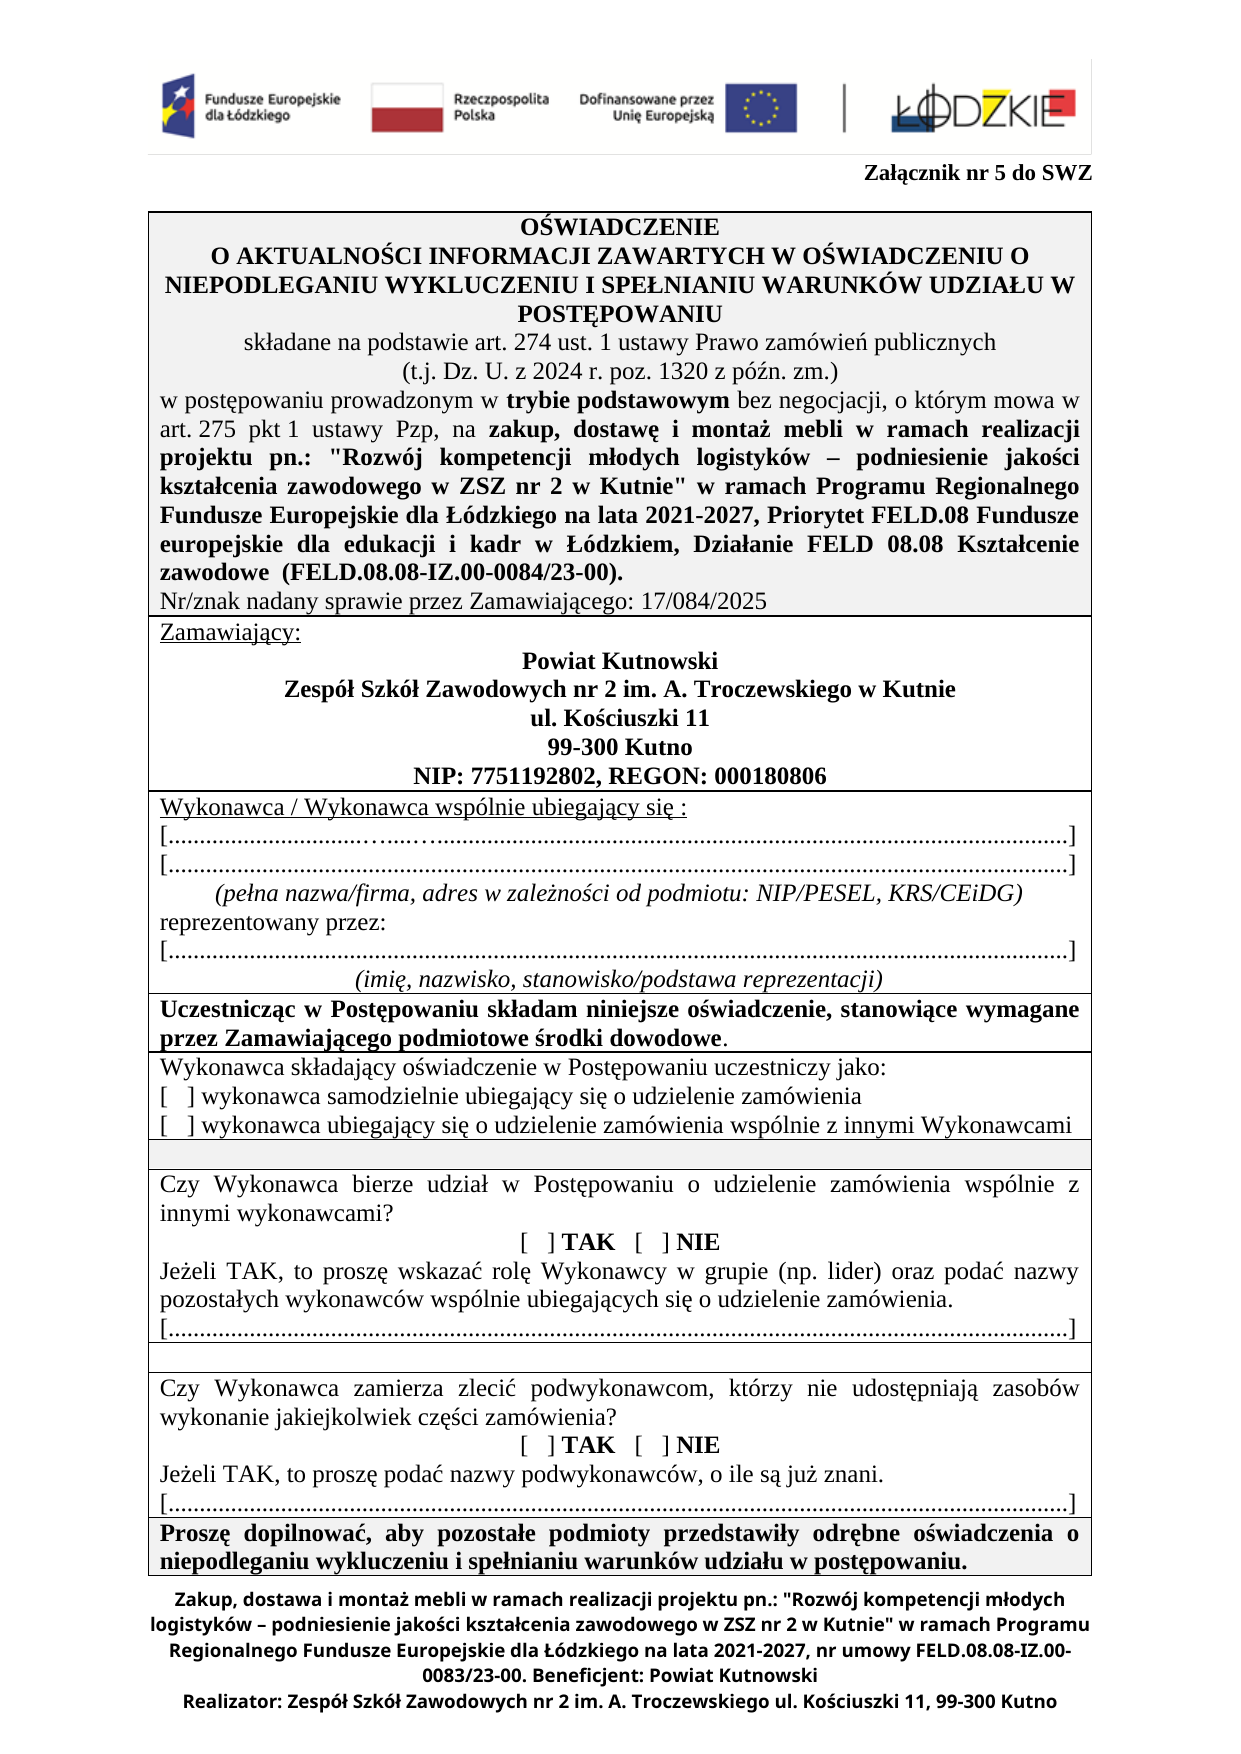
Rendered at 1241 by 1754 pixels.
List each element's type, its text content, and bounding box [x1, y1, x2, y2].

picture [147, 59, 1093, 156]
table_header Zamawiający: Powiat Kutnowski Zespół Szkół Zawodowych nr 2 im. A. Troczewskiego w Kutnie ul. Kościuszki 11 99-300 Kutno NIP: 7751192802, REGON: 000180806 [149, 617, 1091, 789]
table_cell Uczestnicząc w Postępowaniu składam niniejsze oświadczenie, stanowiące wymagane przez Zamawiającego podmiotowe środki dowodowe. [149, 994, 1091, 1051]
table_cell [149, 1140, 1091, 1168]
table_cell Proszę dopilnować, aby pozostałe podmioty przedstawiły odrębne oświadczenia o niepodleganiu wykluczeniu i spełnianiu warunków udziału w postępowaniu. [149, 1518, 1091, 1575]
table_header Wykonawca / Wykonawca wspólnie ubiegający się : [...............................…....….....................................................................................................] [................................................................................................................................................] (pełna nazwa/firma, adres w zależności od podmiotu: NIP/PESEL, KRS/CEiDG) reprezentowany przez: [................................................................................................................................................] (imię, nazwisko, stanowisko/podstawa reprezentacji) [149, 792, 1091, 993]
table_cell Czy Wykonawca zamierza zlecić podwykonawcom, którzy nie udostępniają zasobów wykonanie jakiejkolwiek części zamówienia? [ ] TAK [ ] NIE Jeżeli TAK, to proszę podać nazwy podwykonawców, o ile są już znani. [................................................................................................................................................] [149, 1373, 1091, 1517]
table_header OŚWIADCZENIE O AKTUALNOŚCI INFORMACJI ZAWARTYCH W OŚWIADCZENIU O NIEPODLEGANIU WYKLUCZENIU I SPEŁNIANIU WARUNKÓW UDZIAŁU W POSTĘPOWANIU składane na podstawie art. 274 ust. 1 ustawy Prawo zamówień publicznych (t.j. Dz. U. z 2024 r. poz. 1320 z późn. zm.) w postępowaniu prowadzonym w trybie podstawowym bez negocjacji, o którym mowa w art. 275 pkt 1 ustawy Pzp, na zakup, dostawę i montaż mebli w ramach realizacji projektu pn.: "Rozwój kompetencji młodych logistyków – podniesienie jakości kształcenia zawodowego w ZSZ nr 2 w Kutnie" w ramach Programu Regionalnego Fundusze Europejskie dla Łódzkiego na lata 2021-2027, Priorytet FELD.08 Fundusze europejskie dla edukacji i kadr w Łódzkiem, Działanie FELD 08.08 Kształcenie zawodowe (FELD.08.08-IZ.00-0084/23-00). Nr/znak nadany sprawie przez Zamawiającego: 17/084/2025 [149, 213, 1091, 615]
table_cell [149, 1343, 1091, 1372]
text Załącznik nr 5 do SWZ [148, 159, 1092, 185]
table_cell Wykonawca składający oświadczenie w Postępowaniu uczestniczy jako: [ ] wykonawca samodzielnie ubiegający się o udzielenie zamówienia [ ] wykonawca ubiegający się o udzielenie zamówienia wspólnie z innymi Wykonawcami [149, 1053, 1091, 1139]
table_cell Czy Wykonawca bierze udział w Postępowaniu o udzielenie zamówienia wspólnie z innymi wykonawcami? [ ] TAK [ ] NIE Jeżeli TAK, to proszę wskazać rolę Wykonawcy w grupie (np. lider) oraz podać nazwy pozostałych wykonawców wspólnie ubiegających się o udzielenie zamówienia. [................................................................................................................................................] [149, 1170, 1091, 1342]
